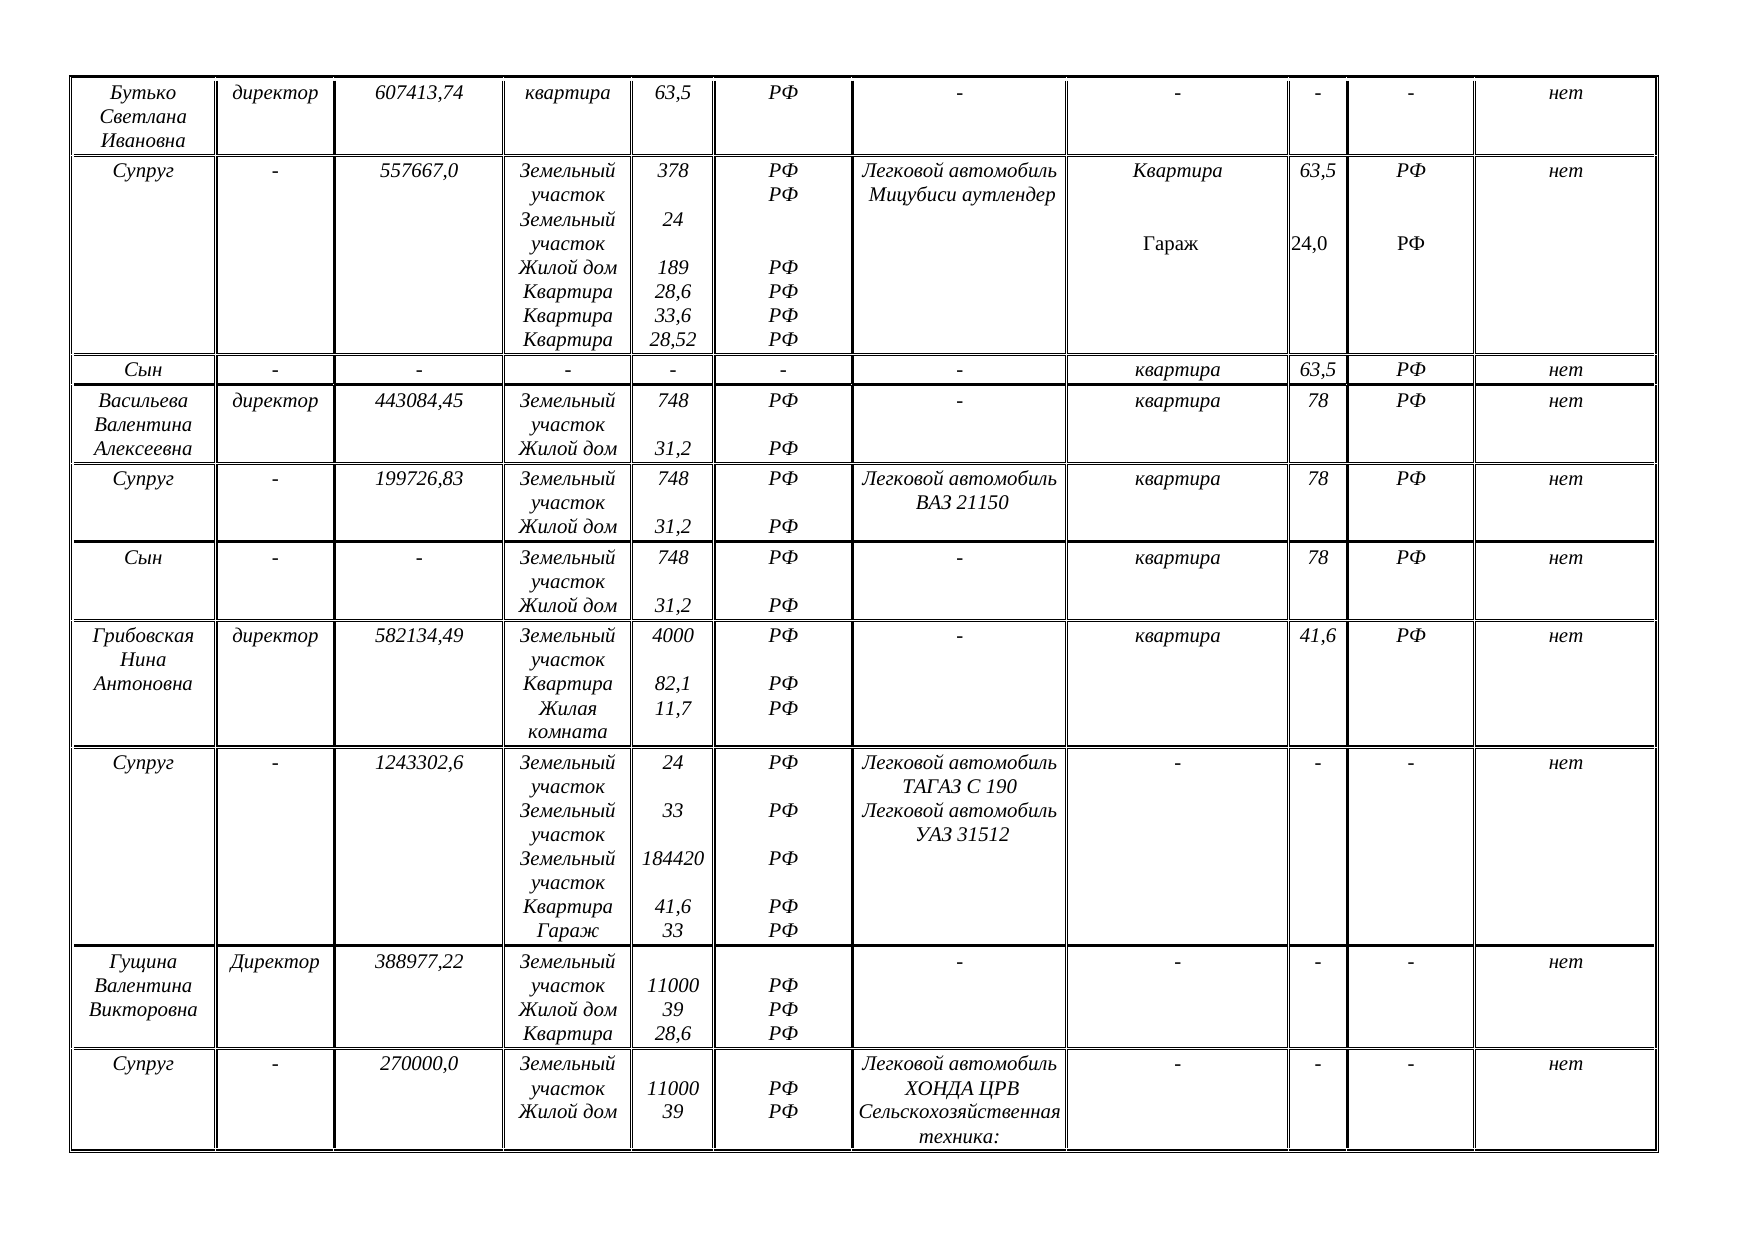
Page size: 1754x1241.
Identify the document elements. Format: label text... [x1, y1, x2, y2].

table_cell - [1349, 749, 1473, 944]
table_cell нет [1476, 154, 1656, 352]
table_cell 557667,0 [336, 157, 502, 352]
table_cell 63,5 24,0 [1290, 157, 1346, 352]
table_cell нет [1475, 1047, 1657, 1149]
table_cell 63,5 [1290, 356, 1346, 383]
table_cell Гущина Валентина Викторовна [72, 944, 214, 1047]
table_cell - [505, 356, 630, 383]
table_cell квартира [1068, 386, 1287, 461]
table_cell Супруг [72, 154, 214, 352]
table_cell - [336, 356, 502, 383]
table_cell Грибовская Нина Антоновна [72, 619, 214, 745]
table_cell - [218, 465, 333, 540]
table_cell РФ РФ РФ РФ РФ [716, 749, 851, 944]
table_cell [504, 1050, 632, 1149]
table_cell РФ РФ [716, 543, 851, 618]
table_cell 78 [1290, 465, 1346, 540]
table_cell нет [1475, 78, 1655, 153]
table_cell РФ РФ [716, 386, 851, 461]
table_cell 748 31,2 [633, 465, 712, 540]
table_cell Земельный участок Жилой дом [505, 386, 630, 461]
table_cell 443084,45 [336, 386, 502, 461]
table_cell директор [218, 386, 333, 461]
table_cell 11000 39 28,6 [633, 947, 712, 1047]
table_cell РФ РФ РФ РФ РФ РФ [716, 157, 851, 352]
table_cell РФ РФ [714, 1050, 852, 1149]
table_cell квартира [1068, 622, 1287, 745]
table_cell 11000 39 [632, 1047, 714, 1149]
table_cell - [854, 543, 1065, 618]
table_cell РФ РФ РФ [716, 947, 851, 1047]
table_cell квартира [1068, 543, 1287, 618]
table_cell 1243302,6 [336, 749, 502, 944]
table_cell 388977,22 [336, 947, 502, 1047]
table_cell - [1289, 77, 1347, 153]
table_cell РФ РФ [716, 465, 851, 540]
table_cell - [1347, 78, 1475, 153]
table_cell - [218, 543, 333, 618]
table_cell - [852, 78, 1067, 153]
table_cell Квартира Гараж [1068, 157, 1287, 352]
table_cell - [854, 947, 1065, 1047]
table_cell РФ [714, 77, 852, 153]
table_cell - [218, 356, 333, 383]
table_cell - [1068, 947, 1287, 1047]
table_cell директор [218, 622, 333, 745]
table_cell Земельный участок Жилой дом [505, 543, 630, 618]
table_cell - [633, 356, 712, 383]
table_cell 582134,49 [336, 622, 502, 745]
table_cell квартира [1068, 465, 1287, 540]
table_cell 78 [1290, 543, 1346, 618]
table_cell - [336, 543, 502, 618]
table_cell Легковой автомобиль ВАЗ 21150 [854, 465, 1065, 540]
table_cell - [854, 386, 1065, 461]
table_cell 607413,74 [334, 78, 504, 153]
table_cell - [1067, 1050, 1288, 1149]
table_cell РФ [1349, 386, 1473, 461]
table_cell 748 31,2 [633, 543, 712, 618]
table_cell РФ [1349, 622, 1473, 745]
table_cell - [1068, 749, 1287, 944]
table_cell - [854, 356, 1065, 383]
table_cell Бутько Светлана Ивановна [72, 77, 216, 153]
table_cell РФ РФ [1349, 157, 1473, 352]
table_cell РФ [1349, 465, 1473, 540]
table_cell Супруг [70, 1047, 216, 1149]
table_cell - [1067, 78, 1288, 153]
table_cell нет [1476, 619, 1656, 745]
table_cell 199726,83 [336, 465, 502, 540]
table_cell 270000,0 [334, 1050, 504, 1149]
table_cell Сын [72, 353, 214, 383]
table_cell нет [1476, 383, 1657, 461]
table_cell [852, 1050, 1067, 1149]
table_cell Легковой автомобиль Мицубиси аутлендер [854, 157, 1065, 352]
table_cell нет [1476, 461, 1656, 540]
table_cell 4000 82,1 11,7 [633, 622, 712, 745]
table_cell квартира [504, 78, 632, 153]
table_cell - [1349, 947, 1473, 1047]
table_cell - [218, 749, 333, 944]
table_cell - [1290, 947, 1346, 1047]
table_cell - [1289, 1050, 1347, 1149]
table_cell - [716, 356, 851, 383]
table_cell Земельный участок Жилой дом Квартира [505, 947, 630, 1047]
table_cell РФ [1349, 356, 1473, 383]
table_cell - [1347, 1050, 1475, 1149]
table_cell Супруг [72, 745, 214, 944]
table_cell нет [1476, 944, 1655, 1047]
table_cell квартира [1068, 356, 1287, 383]
table_cell 378 24 189 28,6 33,6 28,52 [633, 157, 712, 352]
table_cell 748 31,2 [633, 386, 712, 461]
table_cell Легковой автомобиль ТАГАЗ С 190 Легковой автомобиль УАЗ 31512 [854, 749, 1065, 944]
table_cell Супруг [72, 461, 214, 540]
table_cell 24 33 184420 41,6 33 [633, 749, 712, 944]
table_cell 78 [1290, 386, 1346, 461]
table_cell - [218, 157, 333, 352]
table_cell Васильева Валентина Алексеевна [70, 383, 214, 461]
table_cell Земельный участок Земельный участок Земельный участок Квартира Гараж [505, 749, 630, 944]
table_cell 63,5 [632, 77, 714, 153]
table_cell - [216, 1050, 334, 1149]
table_cell нет [1476, 353, 1656, 383]
table_cell директор [216, 77, 334, 153]
table_cell нет [1476, 540, 1655, 618]
table_cell Земельный участок Земельный участок Жилой дом Квартира Квартира Квартира [505, 157, 630, 352]
table_cell Директор [218, 947, 333, 1047]
table_cell РФ [1349, 543, 1473, 618]
table_cell 41,6 [1290, 622, 1346, 745]
table_cell - [1290, 749, 1346, 944]
table_cell - [854, 622, 1065, 745]
table_cell нет [1476, 745, 1656, 944]
table_cell Земельный участок Квартира Жилая комната [505, 622, 630, 745]
table_cell Сын [72, 540, 214, 618]
table_cell РФ РФ РФ [716, 622, 851, 745]
table_cell Земельный участок Жилой дом [505, 465, 630, 540]
